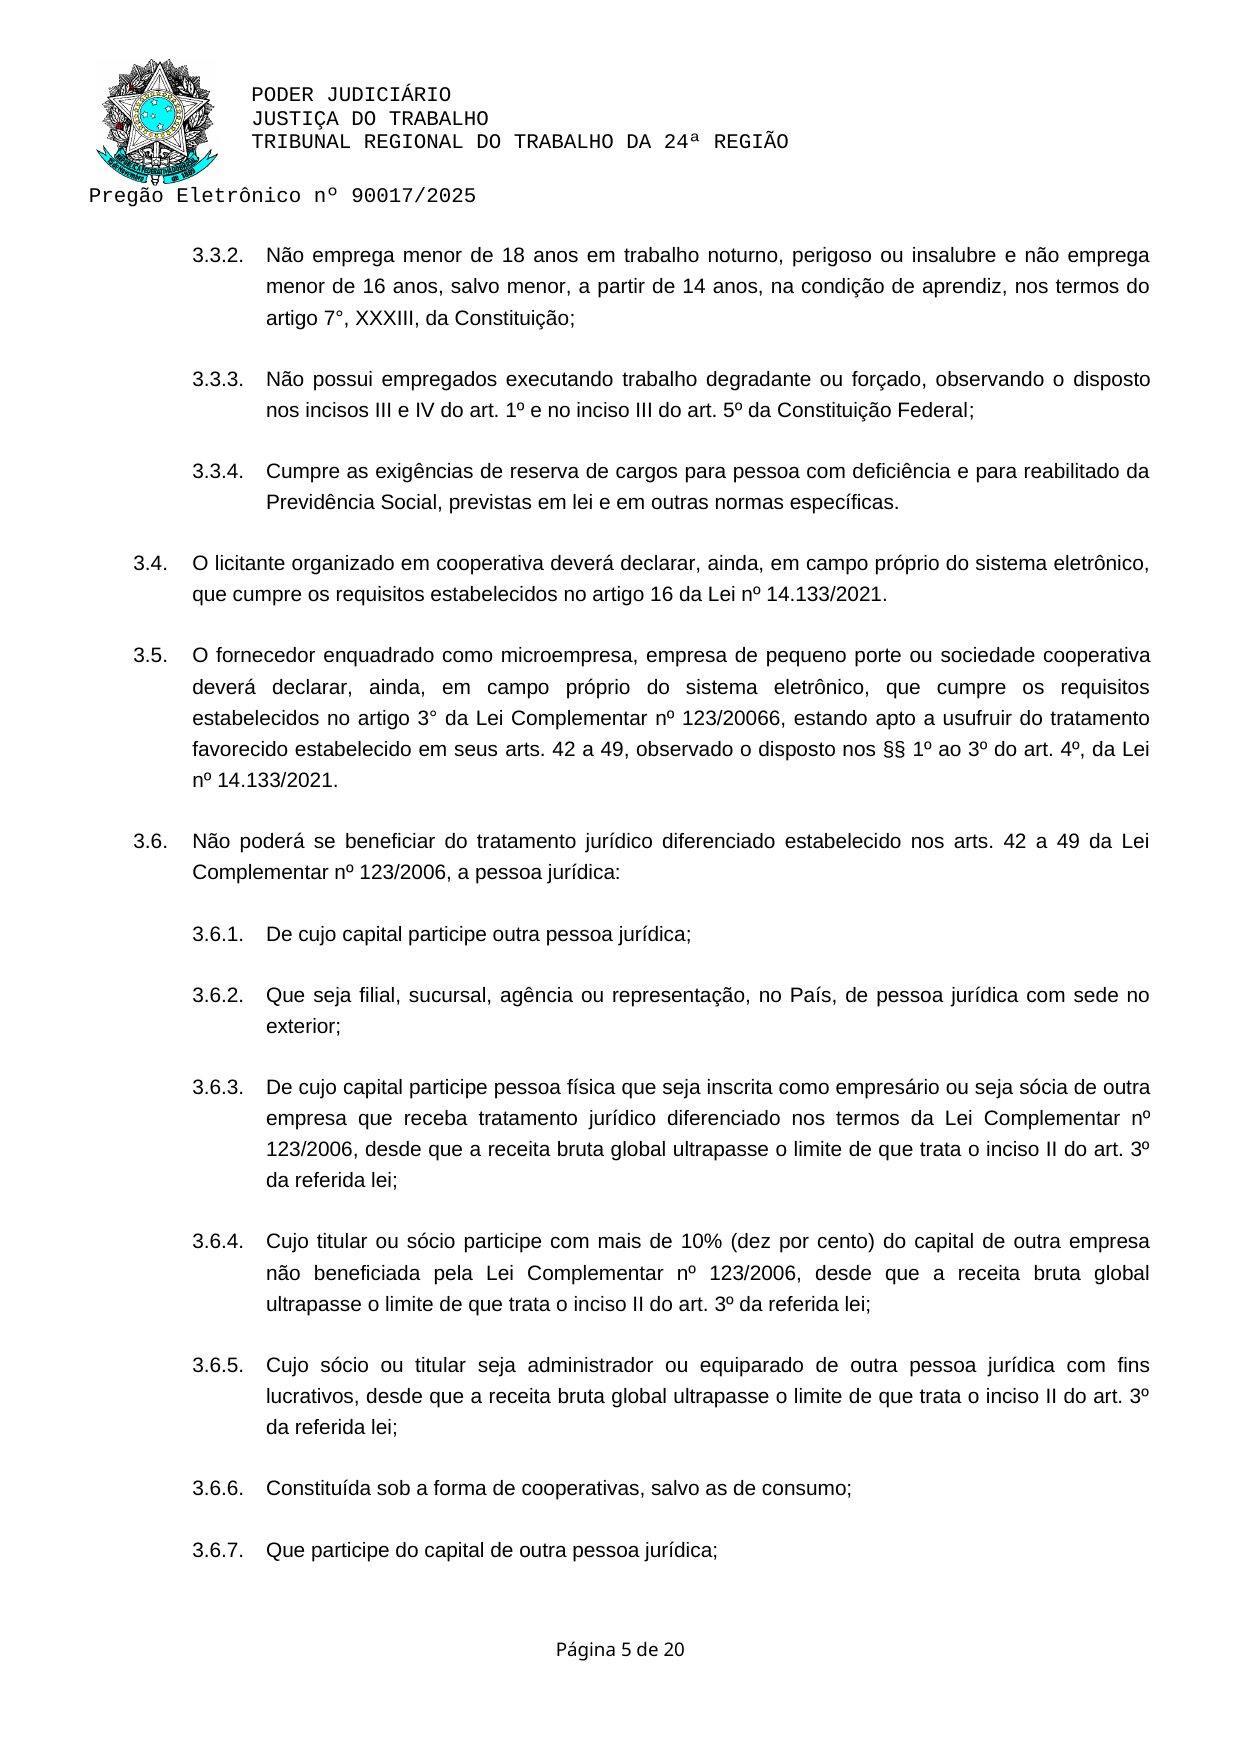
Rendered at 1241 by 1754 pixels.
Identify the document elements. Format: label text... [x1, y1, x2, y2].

text Não poderá se beneficiar do tratamento jurídico diferenciado estabelecido nos arts. 42 a 49 da Lei Complementar nº 123/2006, a pessoa jurídica: [133, 829, 1152, 884]
list Que seja filial, sucursal, agência ou representação, no País, de pessoa jurídica com sede no exterior; [192, 982, 1152, 1038]
list De cujo capital participe outra pessoa jurídica; [192, 921, 1152, 945]
text O licitante organizado em cooperativa deverá declarar, ainda, em campo próprio do sistema eletrônico, que cumpre os requisitos estabelecidos no artigo 16 da Lei nº 14.133/2021. [133, 551, 1152, 606]
list De cujo capital participe pessoa física que seja inscrita como empresário ou seja sócia de outra empresa que receba tratamento jurídico diferenciado nos termos da Lei Complementar nº 123/2006, desde que a receita bruta global ultrapasse o limite de que trata o inciso II do art. 3º da referida lei; [192, 1075, 1152, 1192]
list Não possui empregados executando trabalho degradante ou forçado, observando o disposto nos incisos III e IV do art. 1º e no inciso III do art. 5º da Constituição Federal; [192, 366, 1152, 422]
text O fornecedor enquadrado como microempresa, empresa de pequeno porte ou sociedade cooperativa deverá declarar, ainda, em campo próprio do sistema eletrônico, que cumpre os requisitos estabelecidos no artigo 3° da Lei Complementar nº 123/20066, estando apto a usufruir do tratamento favorecido estabelecido em seus arts. 42 a 49, observado o disposto nos §§ 1º ao 3º do art. 4º, da Lei nº 14.133/2021. [133, 643, 1152, 792]
list Cumpre as exigências de reserva de cargos para pessoa com deficiência e para reabilitado da Previdência Social, previstas em lei e em outras normas específicas. [192, 459, 1152, 514]
picture [96, 59, 220, 186]
list Constituída sob a forma de cooperativas, salvo as de consumo; [192, 1476, 1152, 1500]
list Cujo sócio ou titular seja administrador ou equiparado de outra pessoa jurídica com fins lucrativos, desde que a receita bruta global ultrapasse o limite de que trata o inciso II do art. 3º da referida lei; [192, 1353, 1152, 1439]
list Cujo titular ou sócio participe com mais de 10% (dez por cento) do capital de outra empresa não beneficiada pela Lei Complementar nº 123/2006, desde que a receita bruta global ultrapasse o limite de que trata o inciso II do art. 3º da referida lei; [192, 1229, 1152, 1316]
list Não emprega menor de 18 anos em trabalho noturno, perigoso ou insalubre e não emprega menor de 16 anos, salvo menor, a partir de 14 anos, na condição de aprendiz, nos termos do artigo 7°, XXXIII, da Constituição; [192, 243, 1152, 329]
list Que participe do capital de outra pessoa jurídica; [192, 1537, 1152, 1561]
